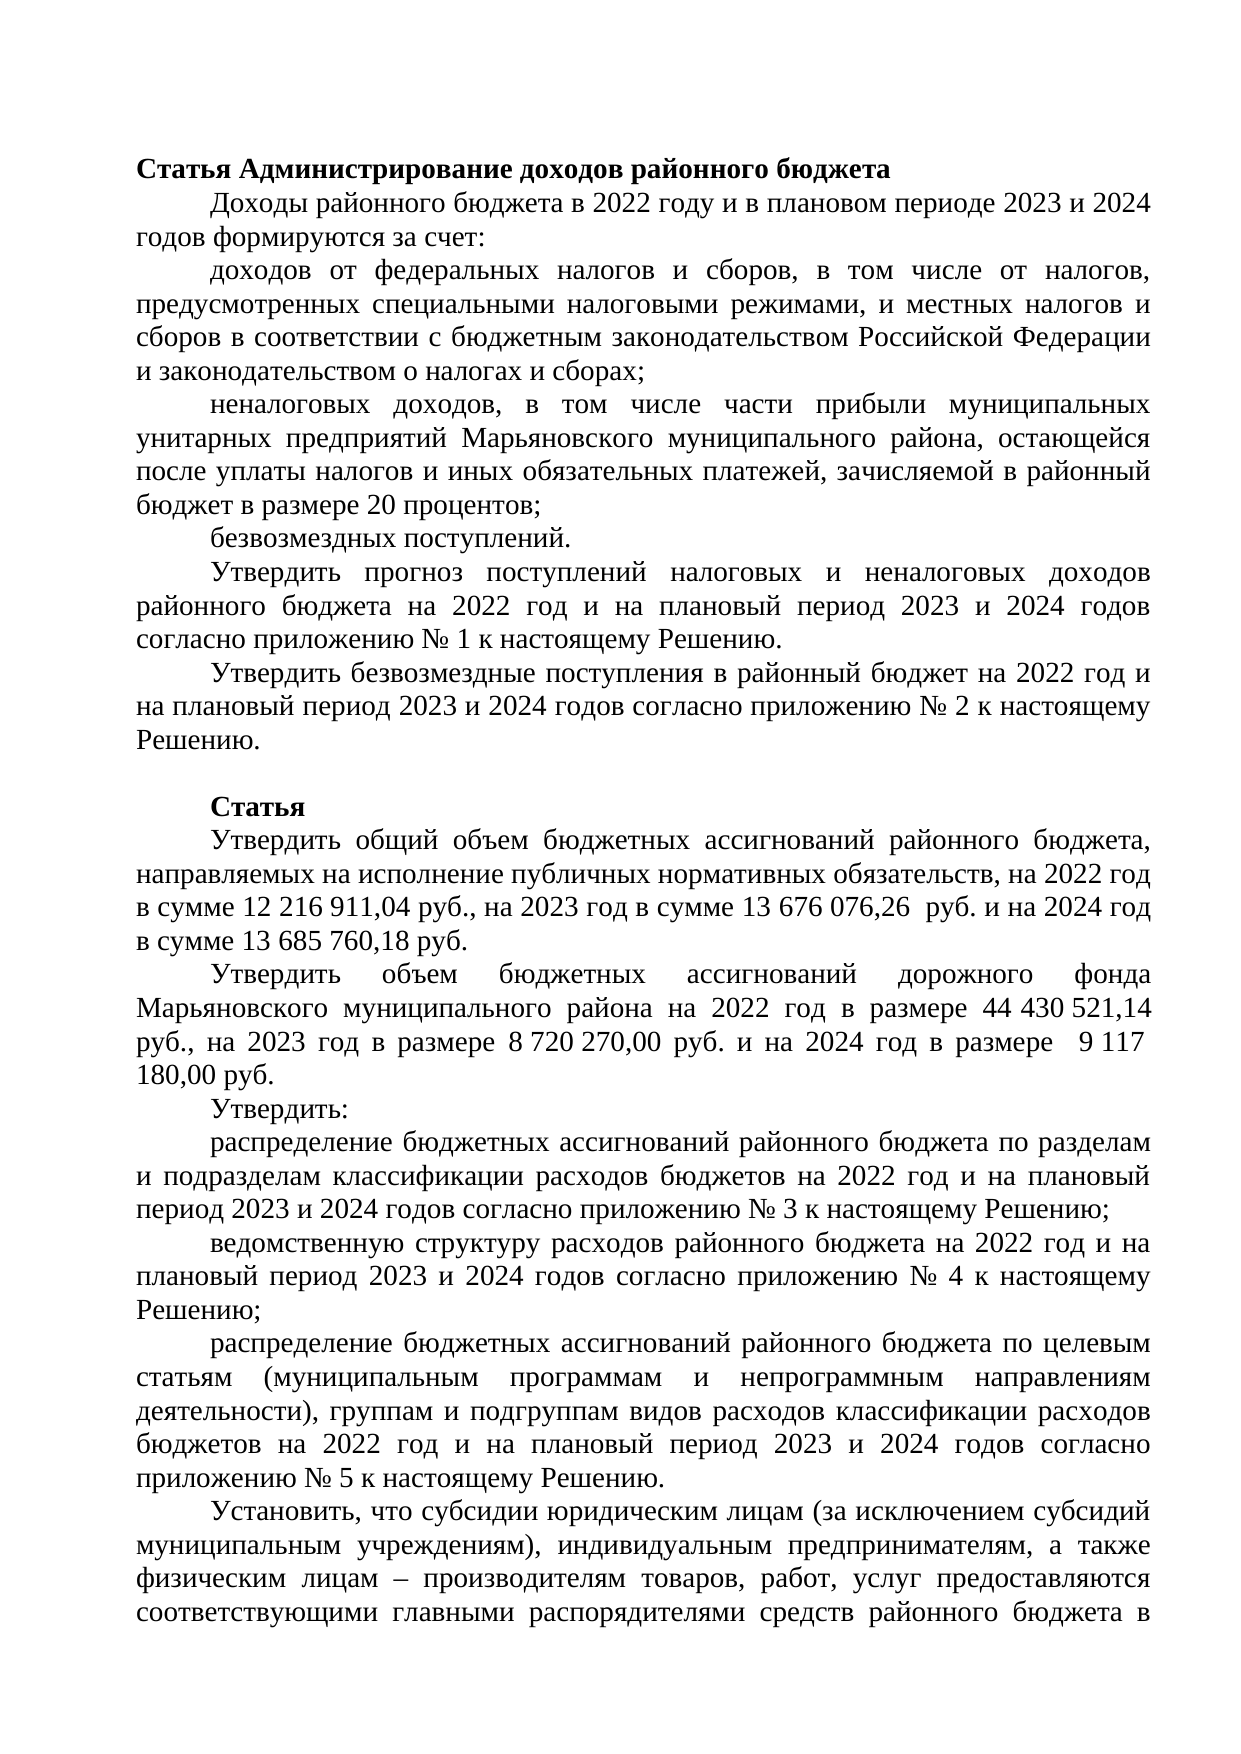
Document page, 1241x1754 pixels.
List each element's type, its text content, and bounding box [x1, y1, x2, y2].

text 2. Утвердить объем бюджетных ассигнований дорожного фонда Марьяновского муниципального района на 2022 год в размере 44 430 521,14 руб., на 2023 год в размере 8 720 270,00 руб. и на 2024 год в размере 9 117 180,00 руб. [136, 957, 1152, 1091]
text 2. Утвердить прогноз поступлений налоговых и неналоговых доходов районного бюджета на 2022 год и на плановый период 2023 и 2024 годов согласно приложению № 1 к настоящему Решению. [136, 554, 1152, 655]
text 3) распределение бюджетных ассигнований районного бюджета по целевым статьям (муниципальным программам и непрограммным направлениям деятельности), группам и подгруппам видов расходов классификации расходов бюджетов на 2022 год и на плановый период 2023 и 2024 годов согласно приложению № 5 к настоящему Решению. [136, 1326, 1152, 1493]
text 3) безвозмездных поступлений. [136, 521, 1152, 554]
text 1) доходов от федеральных налогов и сборов, в том числе от налогов, предусмотренных специальными налоговыми режимами, и местных налогов и сборов в соответствии с бюджетным законодательством Российской Федерации и законодательством о налогах и сборах; [136, 252, 1152, 386]
text 1. Доходы районного бюджета в 2022 году и в плановом периоде 2023 и 2024 годов формируются за счет: [136, 185, 1152, 252]
text 3. Утвердить безвозмездные поступления в районный бюджет на 2022 год и на плановый период 2023 и 2024 годов согласно приложению № 2 к настоящему Решению. [136, 655, 1152, 755]
text 1) распределение бюджетных ассигнований районного бюджета по разделам и подразделам классификации расходов бюджетов на 2022 год и на плановый период 2023 и 2024 годов согласно приложению № 3 к настоящему Решению; [136, 1124, 1152, 1225]
text 2) неналоговых доходов, в том числе части прибыли муниципальных унитарных предприятий Марьяновского муниципального района, остающейся после уплаты налогов и иных обязательных платежей, зачисляемой в районный бюджет в размере 20 процентов; [136, 386, 1152, 521]
text 3. Утвердить: [136, 1091, 1152, 1124]
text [136, 1493, 1152, 1627]
text Статья 2 Администрирование доходов районного бюджета [136, 152, 1152, 185]
text 2) ведомственную структуру расходов районного бюджета на 2022 год и на плановый период 2023 и 2024 годов согласно приложению № 4 к настоящему Решению; [136, 1225, 1152, 1326]
text 1. Утвердить общий объем бюджетных ассигнований районного бюджета, направляемых на исполнение публичных нормативных обязательств, на 2022 год в сумме 12 216 911,04 руб., на 2023 год в сумме 13 676 076,26 руб. и на 2024 год в сумме 13 685 760,18 руб. [136, 822, 1152, 957]
text Статья 3. Бюджетные ассигнования районного бюджета [136, 789, 1152, 822]
